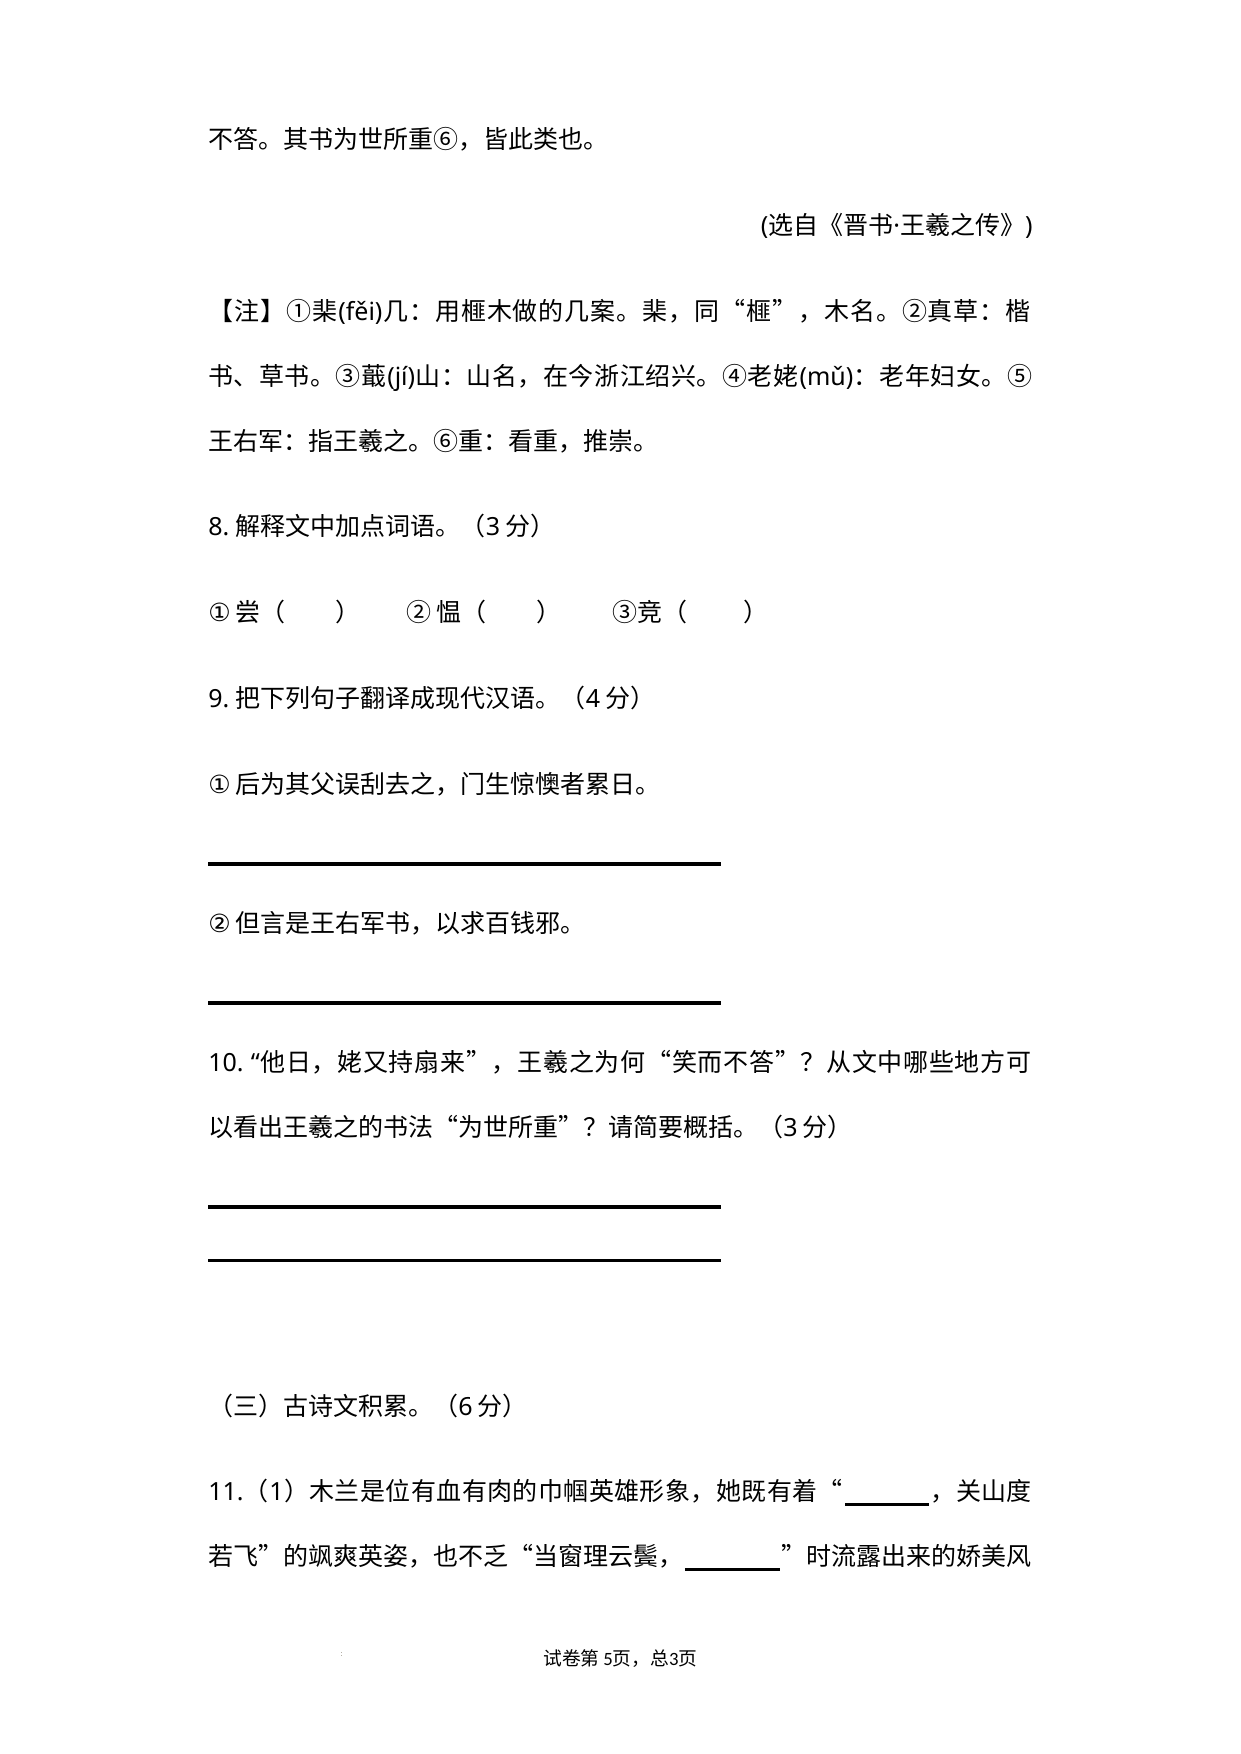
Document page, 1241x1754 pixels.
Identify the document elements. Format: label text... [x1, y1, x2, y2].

text （三）古诗文积累。（6分） [208, 1372, 1032, 1437]
list ①后为其父误刮去之，门生惊懊者累日。 [208, 750, 1032, 815]
list ①尝（ ） ② 愠（ ） ③竞（ ） [208, 578, 1032, 643]
list 【注】①棐(fěi)几：用榧木做的几案。棐，同“榧”，木名。②真草：楷书、草书。③蕺(jí)山：山名，在今浙江绍兴。④老姥(mǔ)：老年妇女。⑤王右军：指王羲之。⑥重：看重，推崇。 [208, 277, 1032, 472]
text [208, 1457, 1032, 1587]
list (选自《晋书·王羲之传》) [208, 191, 1032, 256]
list 8. 解释文中加点词语。（3分） [208, 492, 1032, 557]
list ②但言是王右军书，以求百钱邪。 [208, 889, 1032, 954]
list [208, 105, 1032, 170]
list 10. “他日，姥又持扇来”，王羲之为何“笑而不答”？从文中哪些地方可以看出王羲之的书法“为世所重”？请简要概括。（3分） [208, 1028, 1032, 1158]
list 9. 把下列句子翻译成现代汉语。（4分） [208, 664, 1032, 729]
